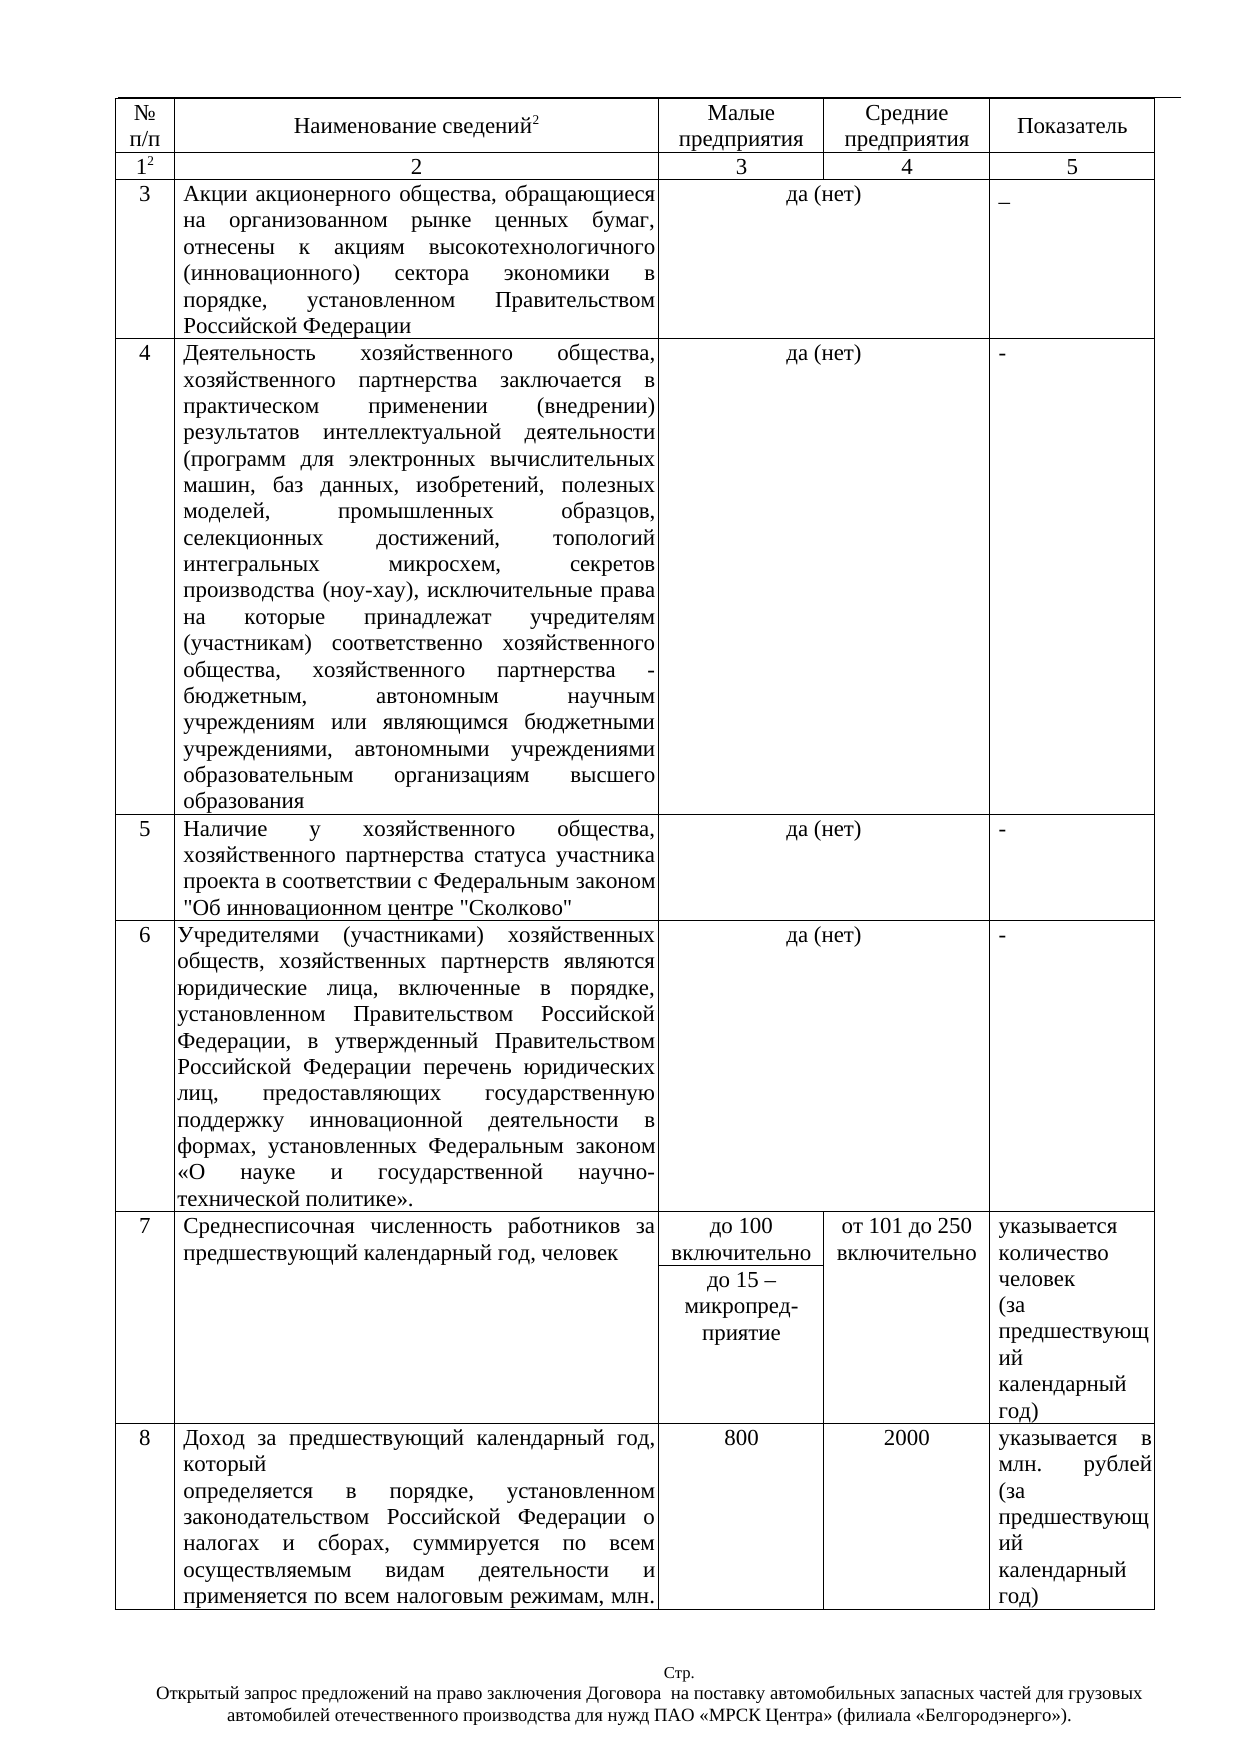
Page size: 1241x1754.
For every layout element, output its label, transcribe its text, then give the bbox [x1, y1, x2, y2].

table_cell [175, 1424, 658, 1608]
table_cell 7 [116, 1212, 174, 1423]
table_cell Наличие у хозяйственного общества, хозяйственного партнерства статуса участника проекта в соответствии с Федеральным законом "Об инновационном центре "Сколково" [175, 815, 658, 920]
table_cell - [990, 339, 1154, 814]
table_cell 2000 [824, 1424, 989, 1608]
table_header Малые предприятия [659, 99, 823, 152]
table_cell Деятельность хозяйственного общества, хозяйственного партнерства заключается в практическом применении (внедрении) результатов интеллектуальной деятельности (программ для электронных вычислительных машин, баз данных, изобретений, полезных моделей, промышленных образцов, селекционных достижений, топологий интегральных микросхем, секретов производства (ноу-хау), исключительные права на которые принадлежат учредителям (участникам) соответственно хозяйственного общества, хозяйственного партнерства - бюджетным, автономным научным учреждениям или являющимся бюджетными учреждениями, автономными учреждениями образовательным организациям высшего образования [175, 339, 658, 814]
table_cell Среднесписочная численность работников за предшествующий календарный год, человек [175, 1212, 658, 1423]
table_header Наименование сведений2 [175, 99, 658, 152]
table_cell указывается в млн. рублей (за предшествующий календарный год) [990, 1424, 1154, 1608]
table_cell - [990, 921, 1154, 1211]
table_cell 5 [116, 815, 174, 920]
table_cell да (нет) [659, 339, 989, 814]
table_cell _ [990, 180, 1154, 338]
table_cell 12 [116, 153, 174, 179]
table_header № п/п [116, 99, 174, 152]
table_cell - [990, 815, 1154, 920]
table_cell да (нет) [659, 815, 989, 920]
table_header Показатель [990, 99, 1154, 152]
table_cell от 101 до 250 включительно [824, 1212, 989, 1423]
table_cell 4 [824, 153, 989, 179]
table_cell до 100 включительно [659, 1212, 823, 1265]
table_cell до 15 – микропредприятие [659, 1266, 823, 1423]
table_cell 3 [659, 153, 823, 179]
table_cell да (нет) [659, 921, 989, 1211]
table_header Средние предприятия [824, 99, 989, 152]
table_cell 800 [659, 1424, 823, 1608]
table_cell Акции акционерного общества, обращающиеся на организованном рынке ценных бумаг, отнесены к акциям высокотехнологичного (инновационного) сектора экономики в порядке, установленном Правительством Российской Федерации [175, 180, 658, 338]
table_cell 5 [990, 153, 1154, 179]
table_cell да (нет) [659, 180, 989, 338]
table_cell 8 [116, 1424, 174, 1608]
table_cell 2 [175, 153, 658, 179]
table_cell 6 [116, 921, 174, 1211]
table_cell 3 [116, 180, 174, 338]
table_cell Учредителями (участниками) хозяйственных обществ, хозяйственных партнерств являются юридические лица, включенные в порядке, установленном Правительством Российской Федерации, в утвержденный Правительством Российской Федерации перечень юридических лиц, предоставляющих государственную поддержку инновационной деятельности в формах, установленных Федеральным законом «О науке и государственной научно-технической политике». [175, 921, 658, 1211]
table_cell указывается количество человек (за предшествующий календарный год) [990, 1212, 1154, 1423]
table_cell 4 [116, 339, 174, 814]
